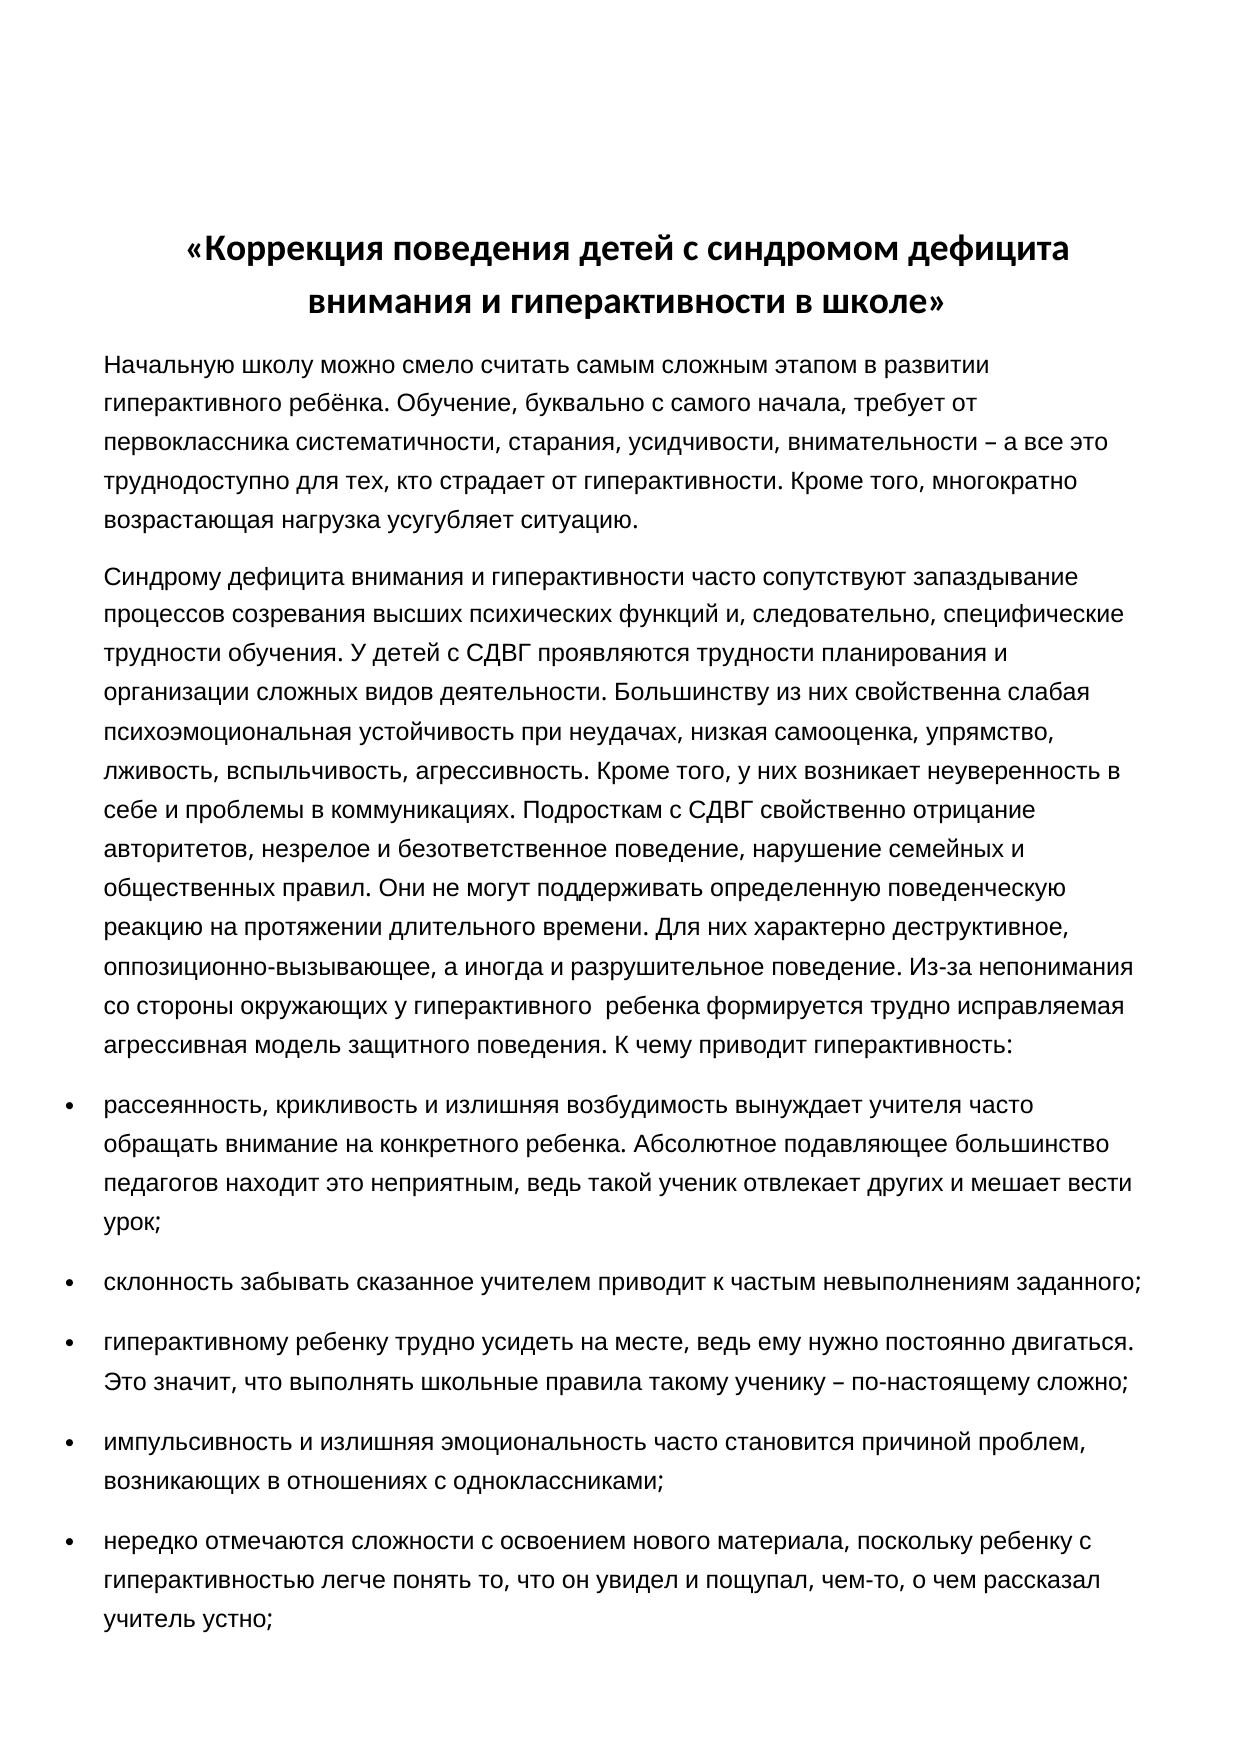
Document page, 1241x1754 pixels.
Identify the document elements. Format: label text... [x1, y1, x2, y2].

list склонность забывать сказанное учителем приводит к частым невыполнениям заданного; [66, 1264, 1152, 1298]
text Синдрому дефицита внимания и гиперактивности часто сопутствуют запаздывание процессов созревания высших психических функций и, следовательно, специфические трудности обучения. У детей с СДВГ проявляются трудности планирования и организации сложных видов деятельности. Большинству из них свойственна слабая психоэмоциональная устойчивость при неудачах, низкая самооценка, упрямство, лживость, вспыльчивость, агрессивность. Кроме того, у них возникает неуверенность в себе и проблемы в коммуникациях. Подросткам с СДВГ свойственно отрицание авторитетов, незрелое и безответственное поведение, нарушение семейных и общественных правил. Они не могут поддерживать определенную поведенческую реакцию на протяжении длительного времени. Для них характерно деструктивное, оппозиционно-вызывающее, а иногда и разрушительное поведение. Из-за непонимания со стороны окружающих у гиперактивного ребенка формируется трудно исправляемая агрессивная модель защитного поведения. К чему приводит гиперактивность: [103, 562, 1152, 1061]
list импульсивность и излишняя эмоциональность часто становится причиной проблем, возникающих в отношениях с одноклассниками; [66, 1423, 1152, 1496]
list рассеянность, крикливость и излишняя возбудимость вынуждает учителя часто обращать внимание на конкретного ребенка. Абсолютное подавляющее большинство педагогов находит это неприятным, ведь такой ученик отвлекает других и мешает вести урок; [66, 1086, 1152, 1238]
text Начальную школу можно смело считать самым сложным этапом в развитии гиперактивного ребёнка. Обучение, буквально с самого начала, требует от первоклассника систематичности, старания, усидчивости, внимательности – а все это труднодоступно для тех, кто страдает от гиперактивности. Кроме того, многократно возрастающая нагрузка усугубляет ситуацию. [103, 350, 1152, 536]
list нередко отмечаются сложности с освоением нового материала, поскольку ребенку с гиперактивностью легче понять то, что он увидел и пощупал, чем-то, о чем рассказал учитель устно; [66, 1522, 1152, 1635]
list гиперактивному ребенку трудно усидеть на месте, ведь ему нужно постоянно двигаться. Это значит, что выполнять школьные правила такому ученику – по-настоящему сложно; [66, 1324, 1152, 1397]
text «Коррекция поведения детей с синдромом дефицита внимания и гиперактивности в школе» [103, 224, 1152, 323]
